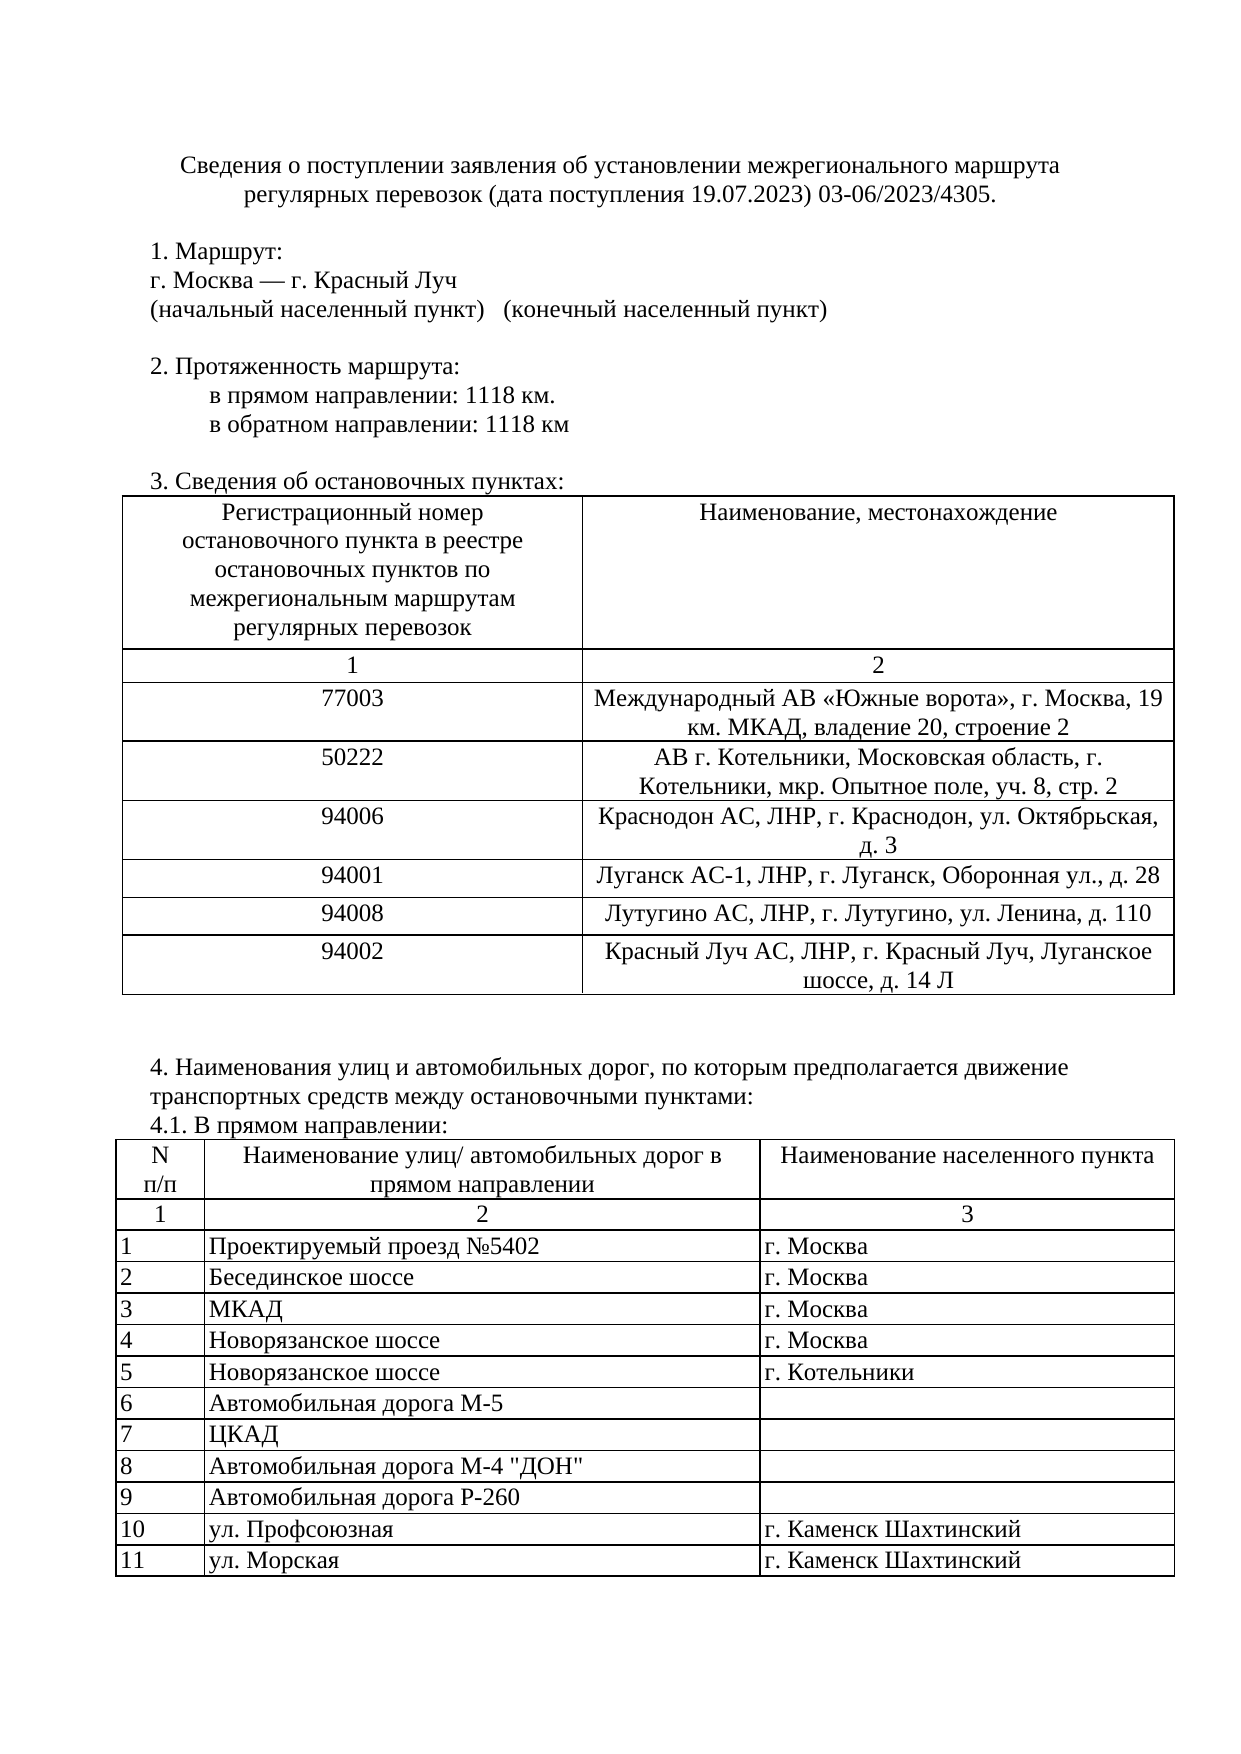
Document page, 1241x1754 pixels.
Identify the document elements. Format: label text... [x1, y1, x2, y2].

table_cell АВ г. Котельники, Московская область, г. Котельники, мкр. Опытное поле, уч. 8, стр. 2 [583, 742, 1173, 799]
table_cell 94008 [123, 898, 582, 934]
text 2. Протяженность маршрута: [150, 351, 1090, 380]
table_cell г. Москва [761, 1325, 1174, 1355]
table_cell 1 [123, 650, 582, 681]
text Сведения о поступлении заявления об установлении межрегионального маршрута регулярных перевозок (дата поступления 19.07.2023) 03-06/2023/4305. [150, 150, 1090, 207]
text г. Москва — г. Красный Луч [150, 265, 1090, 294]
table_cell Красный Луч АС, ЛНР, г. Красный Луч, Луганское шоссе, д. 14 Л [583, 936, 1173, 993]
table_cell [761, 1388, 1174, 1418]
table_cell Новорязанское шоссе [205, 1325, 759, 1355]
table_header Регистрационный номер остановочного пункта в реестре остановочных пунктов по межрегиональным маршрутам регулярных перевозок [123, 497, 582, 648]
text 3. Сведения об остановочных пунктах: [150, 466, 1090, 495]
table_cell [761, 1483, 1174, 1512]
table_cell [761, 1451, 1174, 1481]
table_cell г. Котельники [761, 1357, 1174, 1387]
text 1. Маршрут: [150, 236, 1090, 265]
table_cell г. Каменск Шахтинский [761, 1546, 1174, 1575]
table_cell 94001 [123, 860, 582, 896]
table_header Наименование, местонахождение [583, 497, 1173, 648]
table_cell ул. Профсоюзная [205, 1514, 759, 1544]
text (начальный населенный пункт) (конечный населенный пункт) [150, 294, 1090, 322]
table_cell 10 [117, 1514, 204, 1544]
table_cell 3 [761, 1200, 1174, 1229]
text 4.1. В прямом направлении: [150, 1110, 1090, 1139]
table_cell 4 [117, 1325, 204, 1355]
table_header Наименование улиц/ автомобильных дорог в прямом направлении [205, 1140, 759, 1198]
table_cell Проектируемый проезд №5402 [205, 1231, 759, 1261]
table_cell Лутугино АС, ЛНР, г. Лутугино, ул. Ленина, д. 110 [583, 898, 1173, 934]
table_cell [761, 1420, 1174, 1449]
table_cell Краснодон АС, ЛНР, г. Краснодон, ул. Октябрьская, д. 3 [583, 801, 1173, 858]
table_cell 8 [117, 1451, 204, 1481]
table_cell Бесединское шоссе [205, 1262, 759, 1292]
table_cell 1 [117, 1231, 204, 1261]
table_cell 1 [117, 1200, 204, 1229]
table_cell 5 [117, 1357, 204, 1387]
table_cell 2 [583, 650, 1173, 681]
table_cell 2 [117, 1262, 204, 1292]
text 4. Наименования улиц и автомобильных дорог, по которым предполагается движение транспортных средств между остановочными пунктами: [150, 1052, 1090, 1110]
table_cell Луганск АС-1, ЛНР, г. Луганск, Оборонная ул., д. 28 [583, 860, 1173, 896]
table_cell 94002 [123, 936, 582, 993]
table_cell 50222 [123, 742, 582, 799]
table_cell 2 [205, 1200, 759, 1229]
table_cell Автомобильная дорога Р-260 [205, 1483, 759, 1512]
table_cell г. Каменск Шахтинский [761, 1514, 1174, 1544]
table_cell Новорязанское шоссе [205, 1357, 759, 1387]
table_cell ЦКАД [205, 1420, 759, 1449]
table_cell Автомобильная дорога М-4 "ДОН" [205, 1451, 759, 1481]
table_cell 3 [117, 1294, 204, 1324]
table_cell 11 [117, 1546, 204, 1575]
table_cell г. Москва [761, 1262, 1174, 1292]
table_cell 6 [117, 1388, 204, 1418]
table_cell ул. Морская [205, 1546, 759, 1575]
table_cell Автомобильная дорога М-5 [205, 1388, 759, 1418]
table_cell 7 [117, 1420, 204, 1449]
table_cell Международный АВ «Южные ворота», г. Москва, 19 км. МКАД, владение 20, строение 2 [583, 683, 1173, 740]
table_cell МКАД [205, 1294, 759, 1324]
table_cell г. Москва [761, 1231, 1174, 1261]
table_header N п/п [117, 1140, 204, 1198]
table_header Наименование населенного пункта [761, 1140, 1174, 1198]
table_cell г. Москва [761, 1294, 1174, 1324]
text в прямом направлении: 1118 км. [150, 380, 1090, 409]
text в обратном направлении: 1118 км [150, 409, 1090, 437]
table_cell 77003 [123, 683, 582, 740]
table_cell 94006 [123, 801, 582, 858]
table_cell 9 [117, 1483, 204, 1512]
